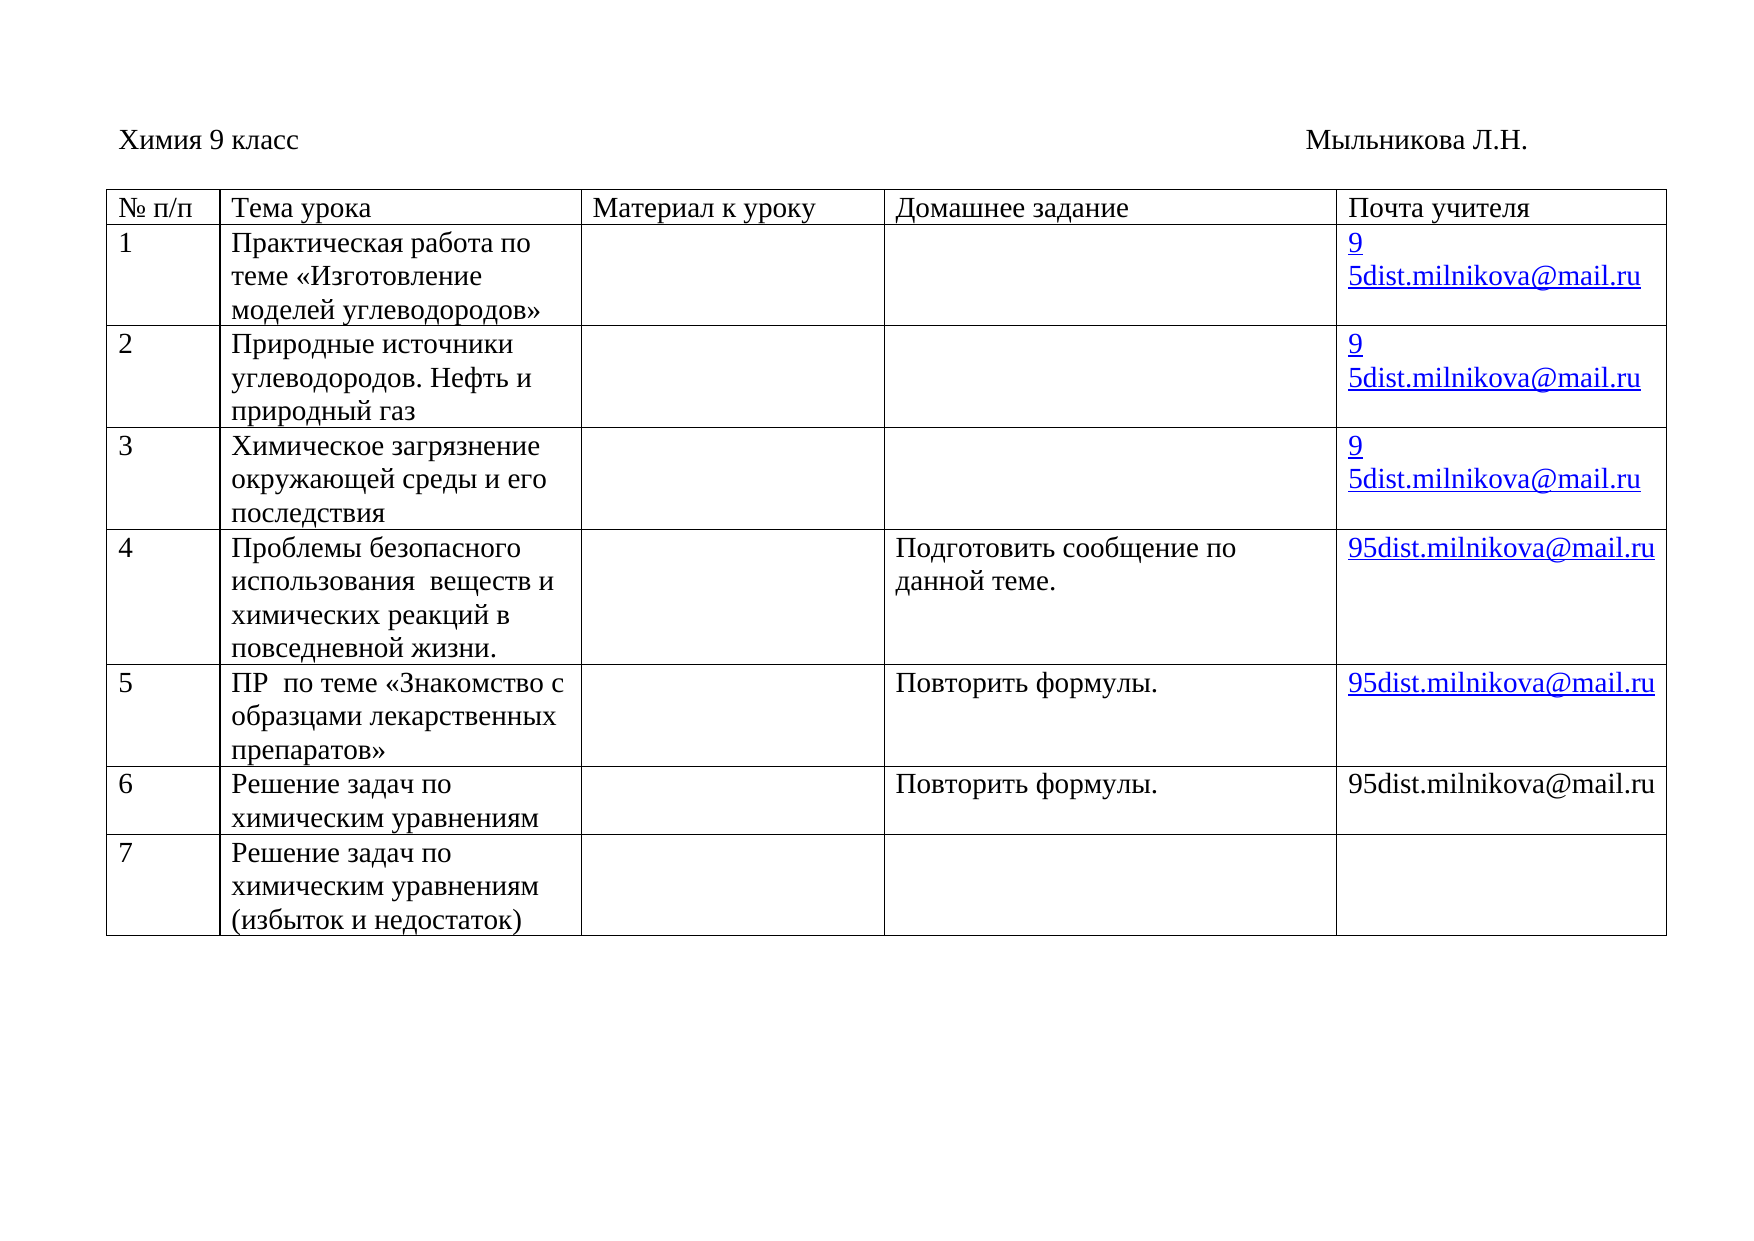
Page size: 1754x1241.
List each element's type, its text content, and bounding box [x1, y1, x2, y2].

table_cell 6 [107, 767, 219, 834]
table_cell 95dist.milnikova@mail.ru [1337, 530, 1666, 664]
table_cell 95dist.milnikova@mail.ru [1337, 665, 1666, 766]
table_cell Повторить формулы. [885, 665, 1336, 766]
table_cell [582, 225, 884, 325]
table_cell [1337, 835, 1666, 935]
table_cell Повторить формулы. [885, 767, 1336, 834]
table_cell [582, 530, 884, 664]
table_cell Решение задач по химическим уравнениям (избыток и недостаток) [221, 835, 581, 935]
table_cell [885, 225, 1336, 325]
table_cell Природные источники углеводородов. Нефть и природный газ [221, 326, 581, 427]
table_header Домашнее задание [885, 190, 1336, 224]
table_cell Подготовить сообщение по данной теме. [885, 530, 1336, 664]
table_cell Решение задач по химическим уравнениям [221, 767, 581, 834]
table_cell 3 [107, 428, 219, 529]
table_header Почта учителя [1337, 190, 1666, 224]
table_header Материал к уроку [582, 190, 884, 224]
text Химия 9 класс Мыльникова Л.Н. [118, 122, 1636, 156]
table_cell [582, 835, 884, 935]
table_cell [885, 428, 1336, 529]
table_header Тема урока [221, 190, 581, 224]
table_cell 2 [107, 326, 219, 427]
table_cell [582, 665, 884, 766]
table_cell 95dist.milnikova@mail.ru [1337, 326, 1666, 427]
table_cell [582, 767, 884, 834]
table_cell 7 [107, 835, 219, 935]
table_cell [885, 835, 1336, 935]
table_cell 95dist.milnikova@mail.ru [1337, 767, 1666, 834]
table_cell [582, 326, 884, 427]
table_cell [582, 428, 884, 529]
table_cell Химическое загрязнение окружающей среды и его последствия [221, 428, 581, 529]
table_cell 1 [107, 225, 219, 325]
table_cell ПР по теме «Знакомство с образцами лекарственных препаратов» [221, 665, 581, 766]
table_header № п/п [107, 190, 219, 224]
table_cell 95dist.milnikova@mail.ru [1337, 428, 1666, 529]
table_cell Проблемы безопасного использования веществ и химических реакций в повседневной жизни. [221, 530, 581, 664]
table_cell 5 [107, 665, 219, 766]
table_cell 4 [107, 530, 219, 664]
table_cell Практическая работа по теме «Изготовление моделей углеводородов» [221, 225, 581, 325]
table_cell 95dist.milnikova@mail.ru [1337, 225, 1666, 325]
table_cell [885, 326, 1336, 427]
